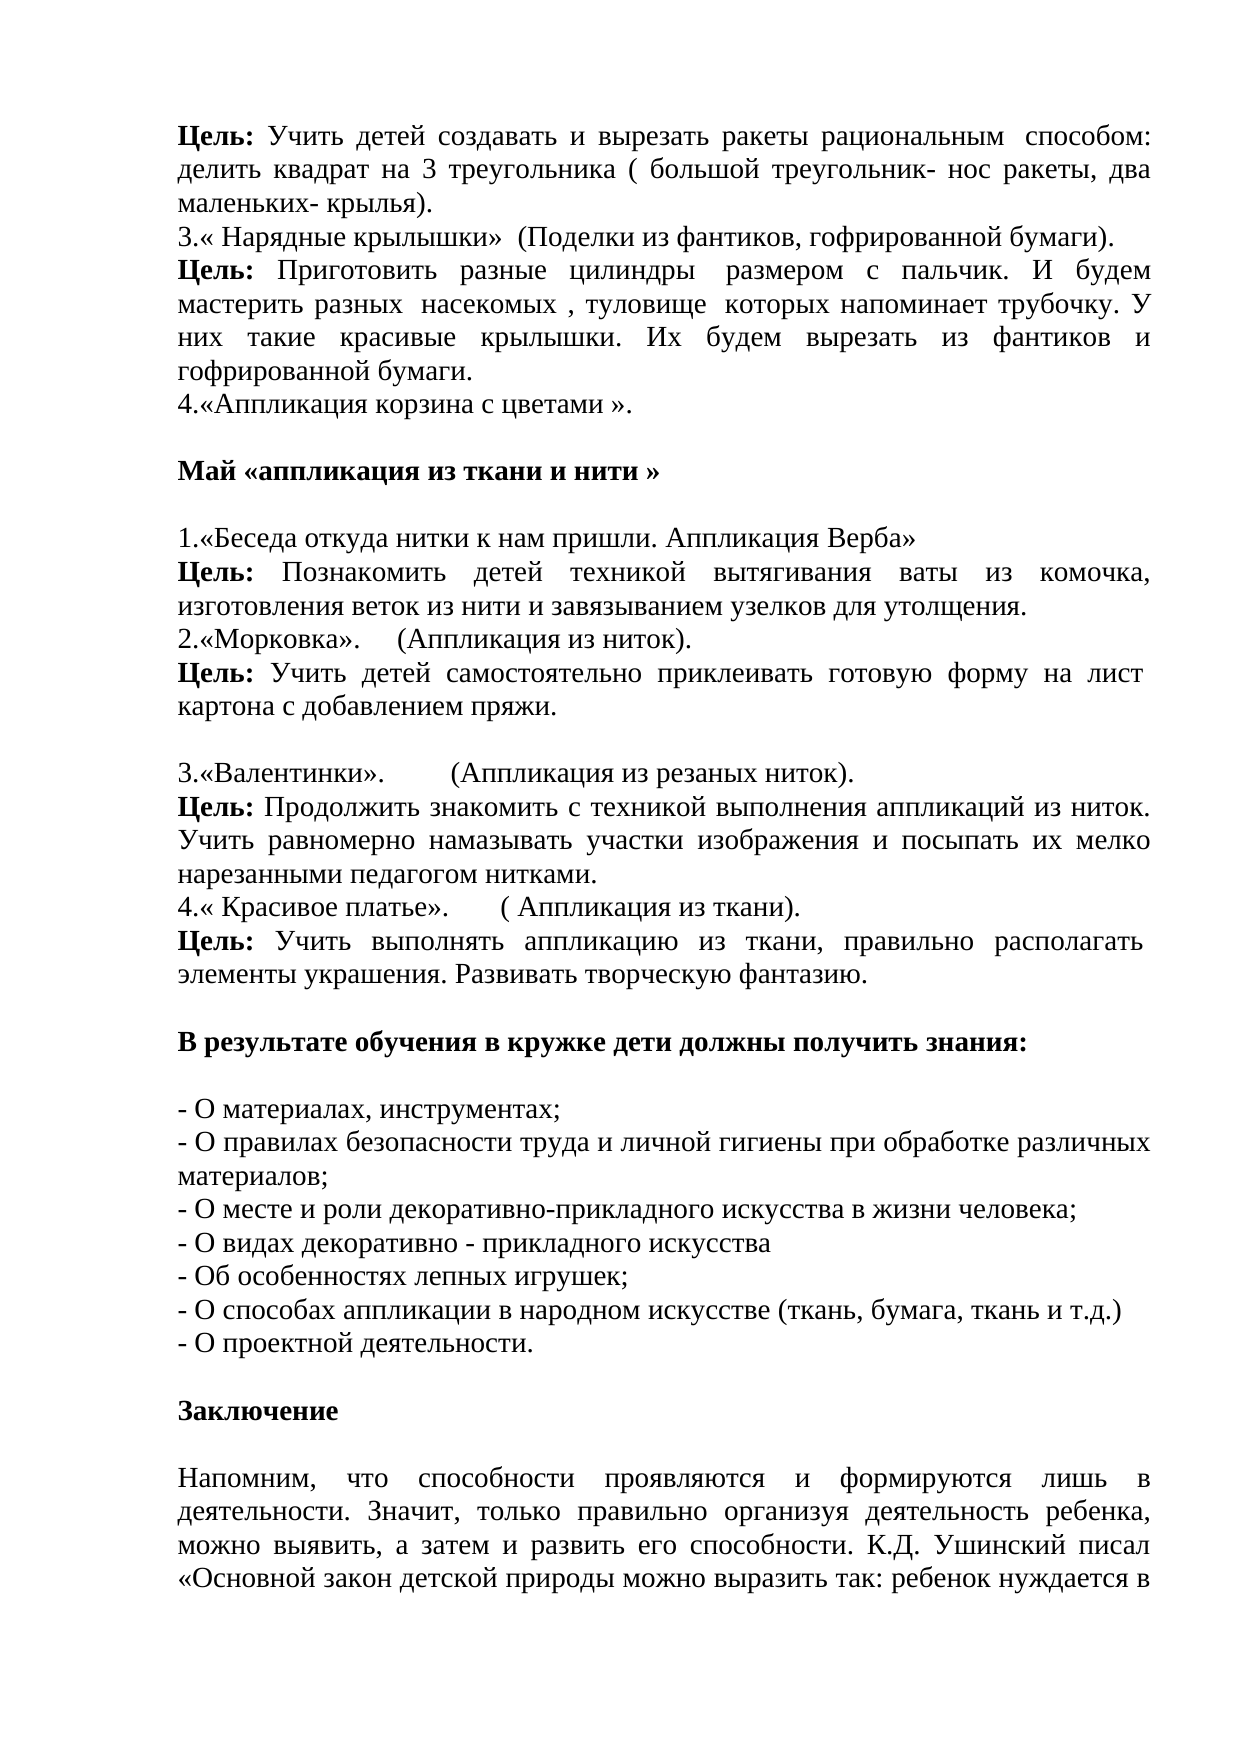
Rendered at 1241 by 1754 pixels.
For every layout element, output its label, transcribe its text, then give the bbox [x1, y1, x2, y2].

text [177, 1460, 1152, 1594]
text 4.«Аппликация корзина с цветами ». [177, 386, 1152, 420]
text 3.«Валентинки». (Аппликация из резаных ниток). [177, 755, 1152, 789]
text 3.« Нарядные крылышки» (Поделки из фантиков, гофрированной бумаги). [177, 219, 1152, 252]
text Цель: Учить выполнять аппликацию из ткани, правильно располагать элементы украшения. Развивать творческую фантазию. [177, 923, 1152, 990]
text - О видах декоративно - прикладного искусства [177, 1225, 1152, 1258]
text Цель: Познакомить детей техникой вытягивания ваты из комочка, изготовления веток из нити и завязыванием узелков для утолщения. [177, 554, 1152, 621]
text - О правилах безопасности труда и личной гигиены при обработке различных материалов; [177, 1124, 1152, 1191]
text Цель: Учить детей самостоятельно приклеивать готовую форму на лист картона с добавлением пряжи. [177, 655, 1152, 722]
text - О материалах, инструментах; [177, 1091, 1152, 1124]
text Цель: Учить детей создавать и вырезать ракеты рациональным способом: делить квадрат на 3 треугольника ( большой треугольник- нос ракеты, два маленьких- крылья). [177, 118, 1152, 219]
text - Об особенностях лепных игрушек; [177, 1258, 1152, 1292]
text - О месте и роли декоративно-прикладного искусства в жизни человека; [177, 1191, 1152, 1225]
text 1.«Беседа откуда нитки к нам пришли. Аппликация Верба» [177, 521, 1152, 554]
text - О проектной деятельности. [177, 1326, 1152, 1359]
text В результате обучения в кружке дети должны получить знания: [177, 1024, 1152, 1057]
text 2.«Морковка». (Аппликация из ниток). [177, 621, 1152, 655]
text Цель: Приготовить разные цилиндры размером с пальчик. И будем мастерить разных насекомых , туловище которых напоминает трубочку. У них такие красивые крылышки. Их будем вырезать из фантиков и гофрированной бумаги. [177, 252, 1152, 386]
text Май «аппликация из ткани и нити » [177, 453, 1152, 487]
text - О способах аппликации в народном искусстве (ткань, бумага, ткань и т.д.) [177, 1292, 1152, 1326]
text 4.« Красивое платье». ( Аппликация из ткани). [177, 889, 1152, 923]
text Цель: Продолжить знакомить с техникой выполнения аппликаций из ниток. Учить равномерно намазывать участки изображения и посыпать их мелко нарезанными педагогом нитками. [177, 789, 1152, 889]
text Заключение [177, 1393, 1152, 1426]
